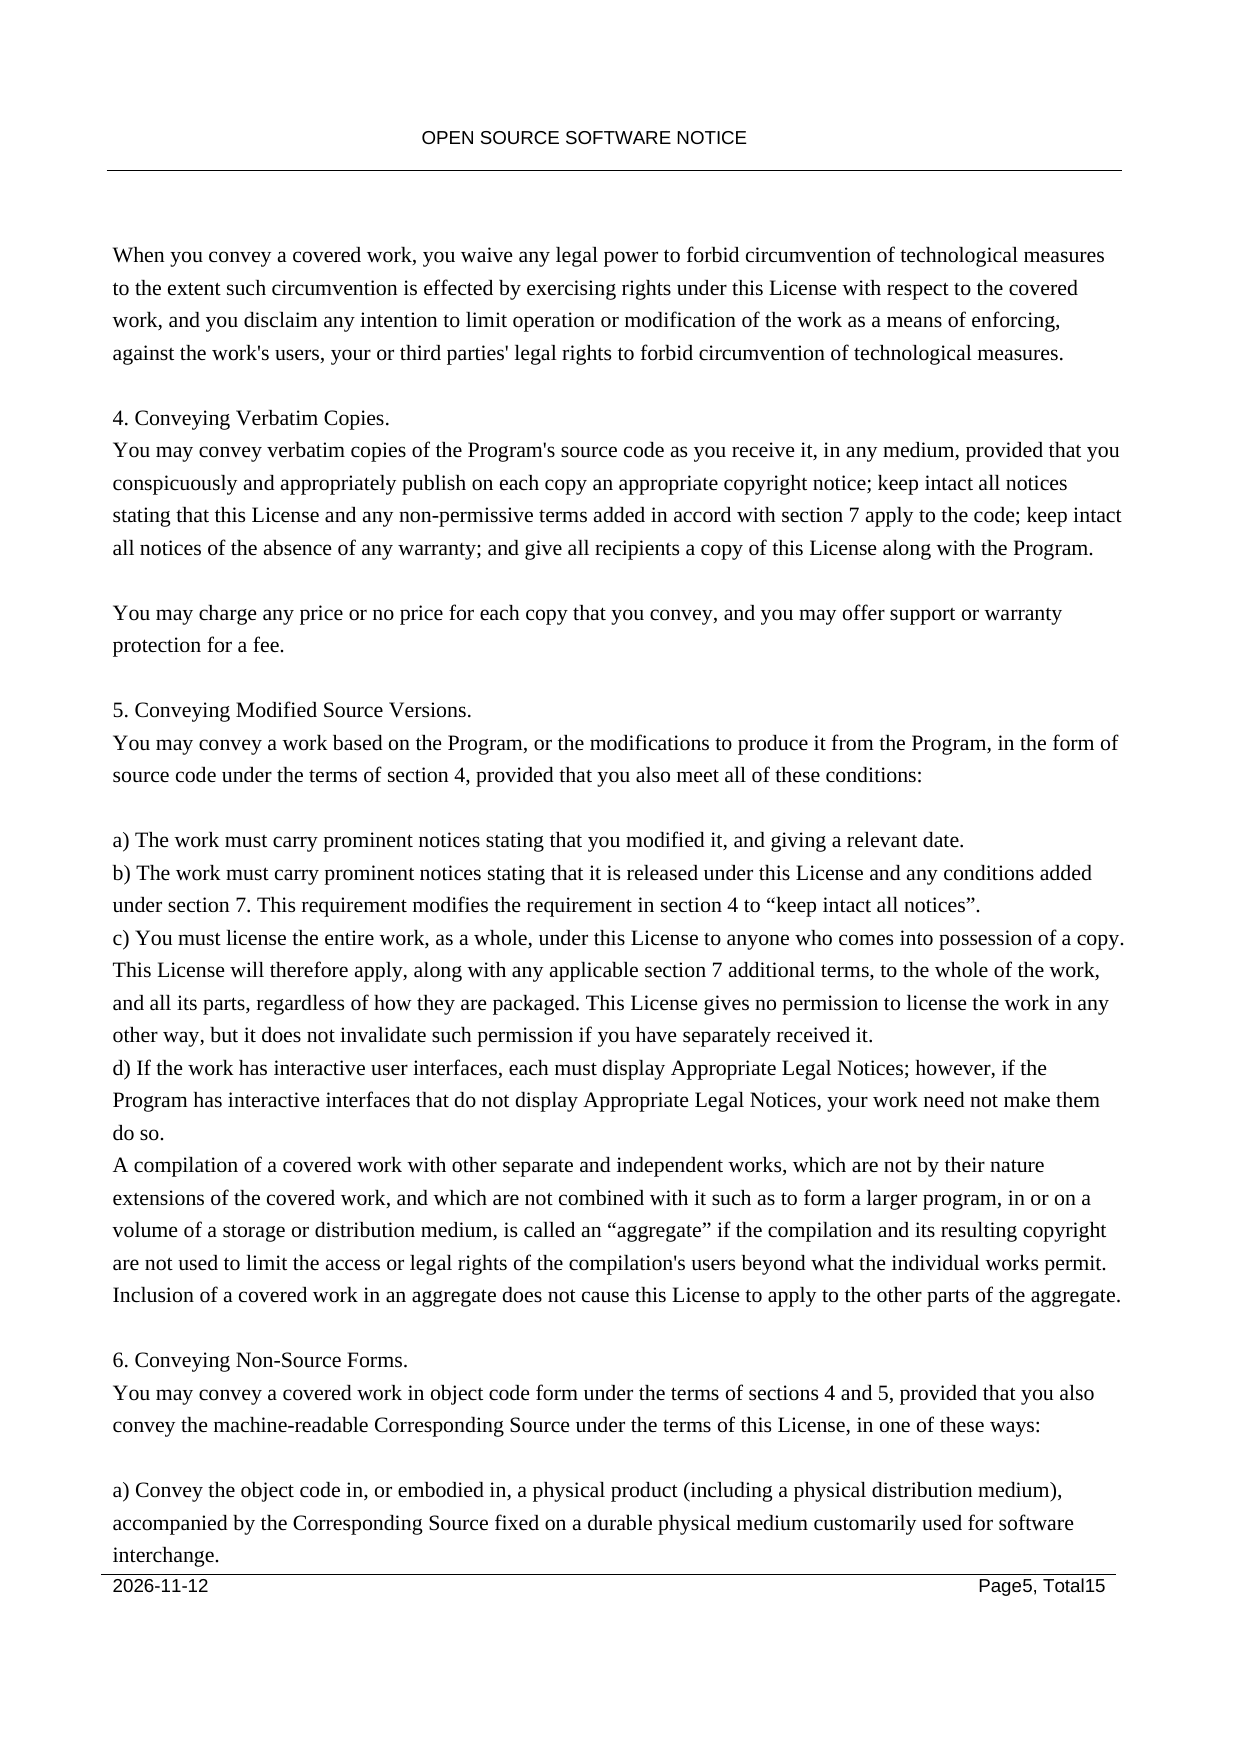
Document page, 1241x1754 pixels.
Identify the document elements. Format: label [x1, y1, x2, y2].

text [112, 206, 1128, 1571]
